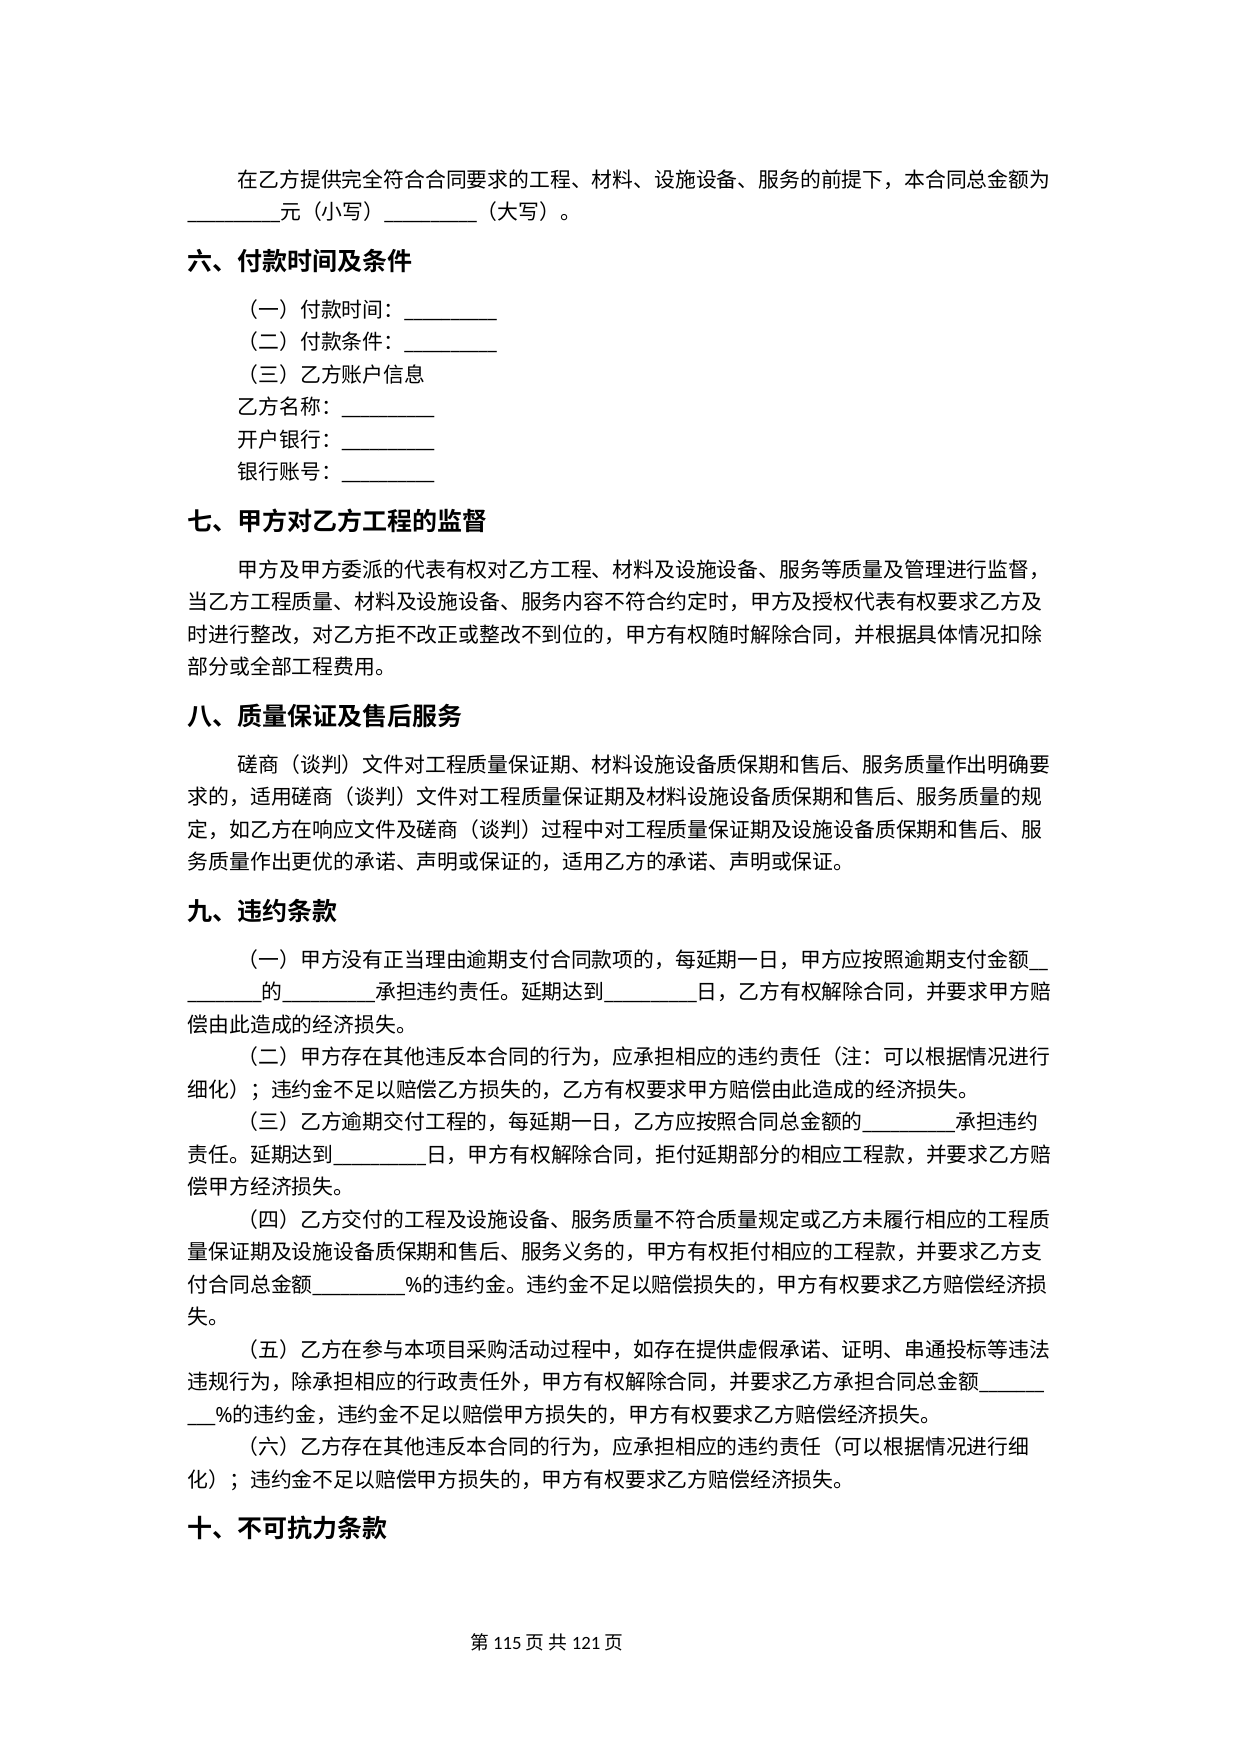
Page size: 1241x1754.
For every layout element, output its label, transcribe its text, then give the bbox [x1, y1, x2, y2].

text （六）乙方存在其他违反本合同的行为，应承担相应的违约责任（可以根据情况进行细化）；违约金不足以赔偿甲方损失的，甲方有权要求乙方赔偿经济损失。 [187, 1429, 1053, 1494]
text （三）乙方账户信息 [187, 357, 1053, 389]
text （二）付款条件：__________ [187, 324, 1053, 357]
text 磋商（谈判）文件对工程质量保证期、材料设施设备质保期和售后、服务质量作出明确要求的，适用磋商（谈判）文件对工程质量保证期及材料设施设备质保期和售后、服务质量的规定，如乙方在响应文件及磋商（谈判）过程中对工程质量保证期及设施设备质保期和售后、服务质量作出更优的承诺、声明或保证的，适用乙方的承诺、声明或保证。 [187, 747, 1053, 877]
text （一）付款时间：__________ [187, 292, 1053, 324]
text （五）乙方在参与本项目采购活动过程中，如存在提供虚假承诺、证明、串通投标等违法违规行为，除承担相应的行政责任外，甲方有权解除合同，并要求乙方承担合同总金额__________%的违约金，违约金不足以赔偿甲方损失的，甲方有权要求乙方赔偿经济损失。 [187, 1332, 1053, 1429]
text 在乙方提供完全符合合同要求的工程、材料、设施设备、服务的前提下，本合同总金额为__________元（小写）__________（大写）。 [187, 162, 1053, 227]
text 甲方及甲方委派的代表有权对乙方工程、材料及设施设备、服务等质量及管理进行监督，当乙方工程质量、材料及设施设备、服务内容不符合约定时，甲方及授权代表有权要求乙方及时进行整改，对乙方拒不改正或整改不到位的，甲方有权随时解除合同，并根据具体情况扣除部分或全部工程费用。 [187, 552, 1053, 682]
text 乙方名称：__________ [187, 389, 1053, 422]
text （一）甲方没有正当理由逾期支付合同款项的，每延期一日，甲方应按照逾期支付金额__________的__________承担违约责任。延期达到__________日，乙方有权解除合同，并要求甲方赔偿由此造成的经济损失。 [187, 942, 1053, 1039]
text 七、甲方对乙方工程的监督 [187, 487, 1053, 552]
text 十、不可抗力条款 [187, 1494, 1053, 1559]
text （二）甲方存在其他违反本合同的行为，应承担相应的违约责任（注：可以根据情况进行细化）；违约金不足以赔偿乙方损失的，乙方有权要求甲方赔偿由此造成的经济损失。 [187, 1039, 1053, 1104]
text 八、质量保证及售后服务 [187, 682, 1053, 747]
text （三）乙方逾期交付工程的，每延期一日，乙方应按照合同总金额的__________承担违约责任。延期达到__________日，甲方有权解除合同，拒付延期部分的相应工程款，并要求乙方赔偿甲方经济损失。 [187, 1104, 1053, 1202]
text 九、违约条款 [187, 877, 1053, 942]
text （四）乙方交付的工程及设施设备、服务质量不符合质量规定或乙方未履行相应的工程质量保证期及设施设备质保期和售后、服务义务的，甲方有权拒付相应的工程款，并要求乙方支付合同总金额__________%的违约金。违约金不足以赔偿损失的，甲方有权要求乙方赔偿经济损失。 [187, 1202, 1053, 1332]
text 银行账号：__________ [187, 454, 1053, 487]
text 六、付款时间及条件 [187, 227, 1053, 292]
text 开户银行：__________ [187, 422, 1053, 454]
